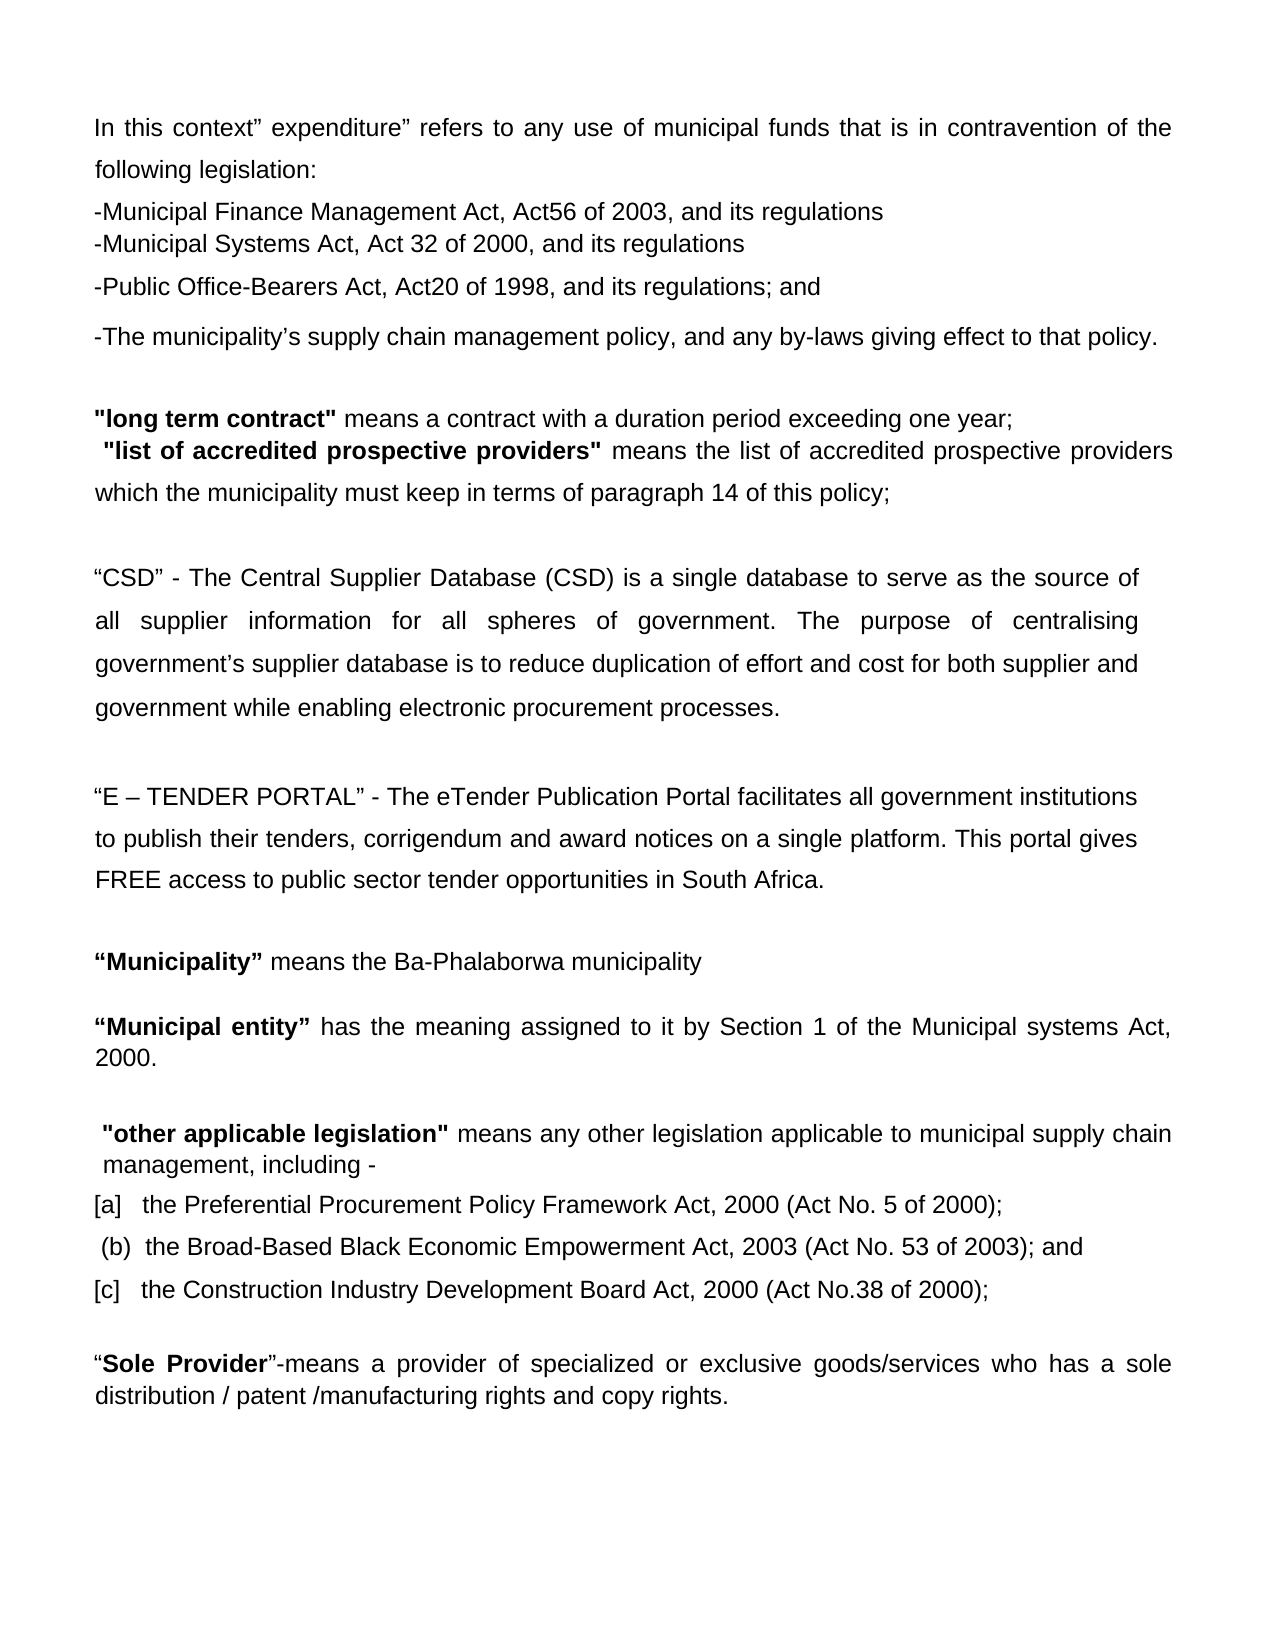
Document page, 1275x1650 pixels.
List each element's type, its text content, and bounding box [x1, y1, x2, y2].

text “Sole Provider”-means a provider of specialized or exclusive goods/services who has a sole distribution / patent /manufacturing rights and copy rights. [94, 1349, 1174, 1409]
text [c] the Construction Industry Development Board Act, 2000 (Act No.38 of 2000); [94, 1275, 1109, 1303]
text (b) the Broad-Based Black Economic Empowerment Act, 2003 (Act No. 53 of 2003); and [94, 1232, 1109, 1261]
text “E – TENDER PORTAL” - The eTender Publication Portal facilitates all government institutions to publish their tenders, corrigendum and award notices on a single platform. This portal gives FREE access to public sector tender opportunities in South Africa. [94, 782, 1139, 894]
text -The municipality’s supply chain management policy, and any by-laws giving effect to that policy. [94, 322, 1174, 351]
text [a] the Preferential Procurement Policy Framework Act, 2000 (Act No. 5 of 2000); [94, 1190, 1109, 1219]
text -Municipal Finance Management Act, Act56 of 2003, and its regulations [94, 197, 1109, 226]
text “CSD” - The Central Supplier Database (CSD) is a single database to serve as the source of all supplier information for all spheres of government. The purpose of centralising government’s supplier database is to reduce duplication of effort and cost for both supplier and government while enabling electronic procurement processes. [94, 563, 1140, 721]
text "list of accredited prospective providers" means the list of accredited prospective providers which the municipality must keep in terms of paragraph 14 of this policy; [94, 436, 1174, 507]
text -Municipal Systems Act, Act 32 of 2000, and its regulations [94, 229, 1109, 258]
text "long term contract" means a contract with a duration period exceeding one year; [94, 404, 1109, 433]
text "other applicable legislation" means any other legislation applicable to municipal supply chain management, including - [102, 1119, 1174, 1179]
text -Public Office-Bearers Act, Act20 of 1998, and its regulations; and [94, 271, 1109, 300]
text “Municipal entity” has the meaning assigned to it by Section 1 of the Municipal systems Act, 2000. [94, 1012, 1174, 1072]
text “Municipality” means the Ba-Phalaborwa municipality [94, 947, 1109, 976]
text In this context” expenditure” refers to any use of municipal funds that is in contravention of the following legislation: [94, 112, 1174, 183]
